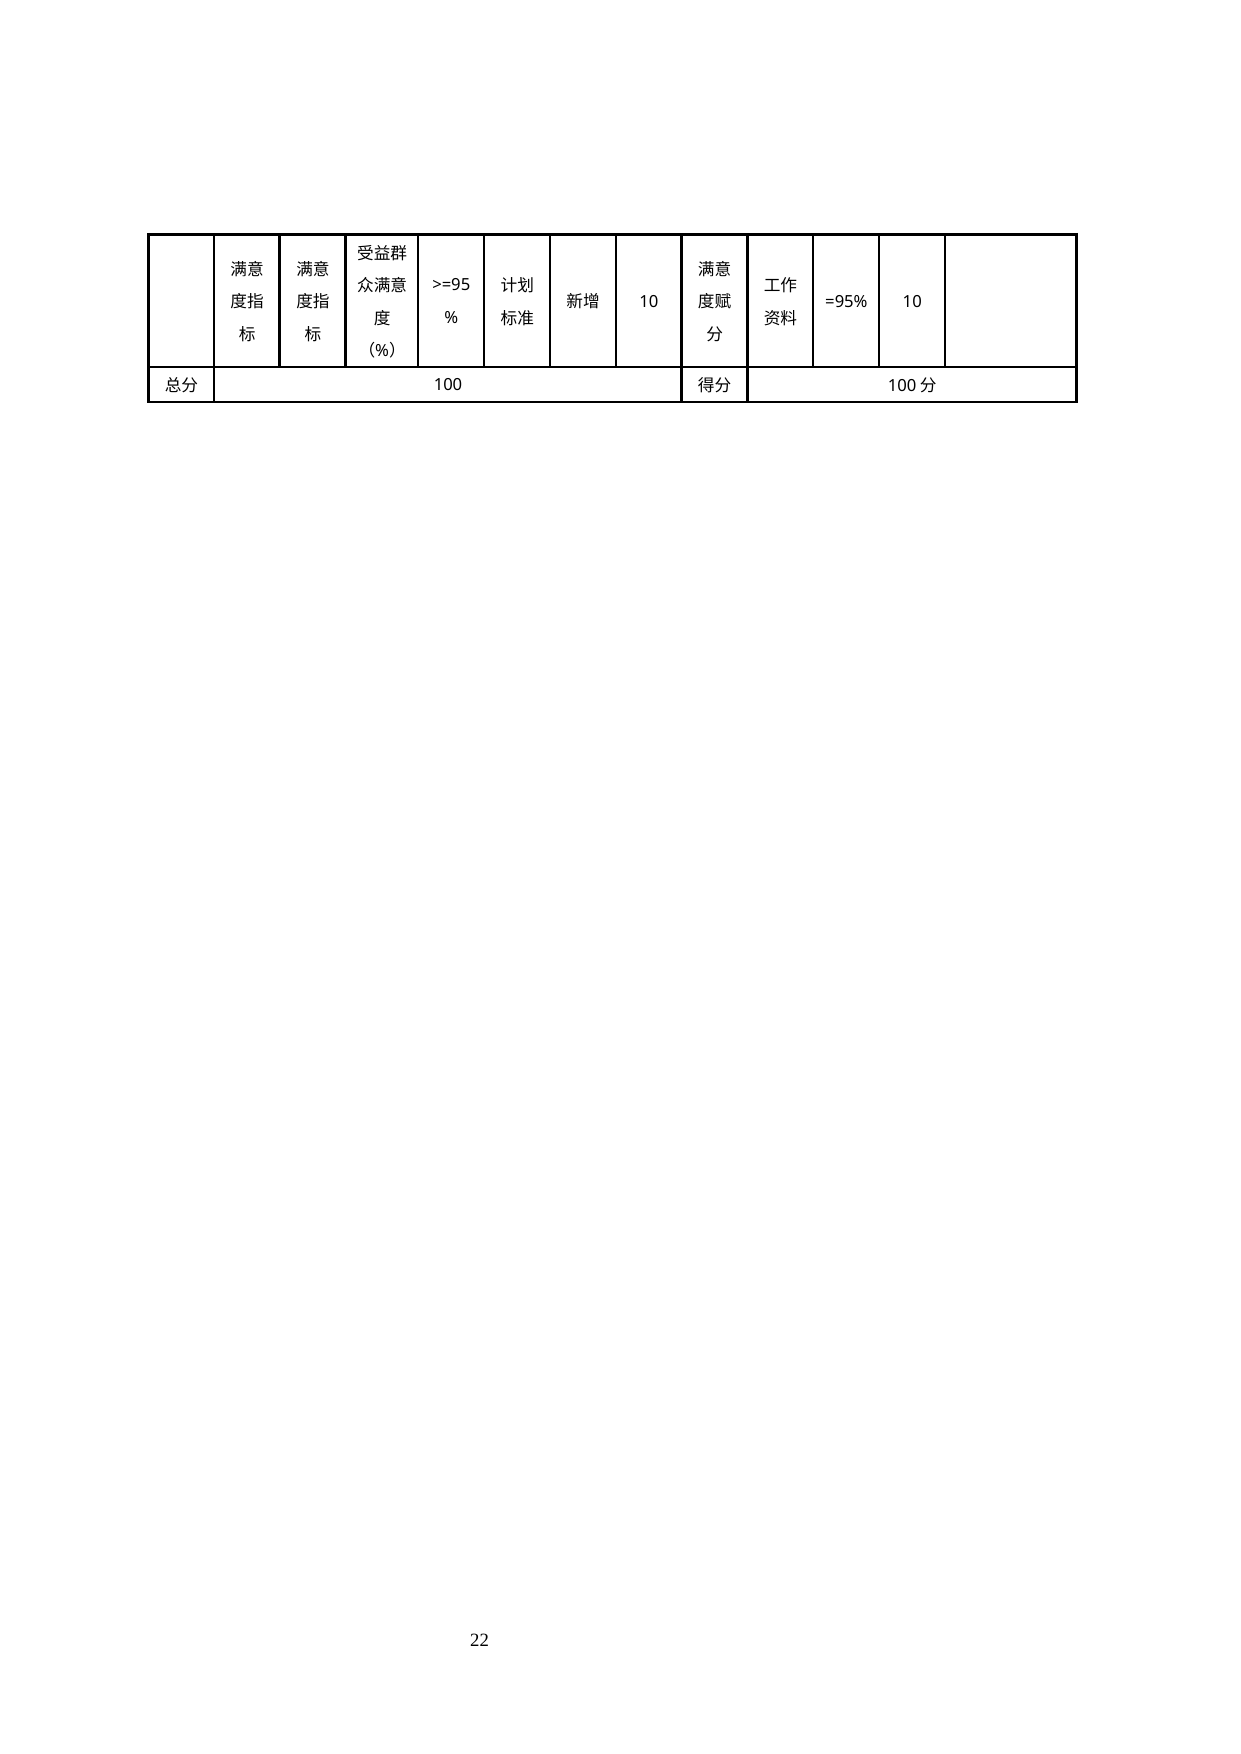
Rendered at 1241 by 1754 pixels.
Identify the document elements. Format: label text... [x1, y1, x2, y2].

table_cell 计划标准 [485, 236, 549, 366]
table_cell 10 [617, 236, 680, 366]
table_cell 100 [215, 368, 680, 401]
table_cell 满意度赋分 [683, 236, 746, 366]
table_cell 总分 [150, 368, 213, 401]
table_cell [946, 236, 1075, 366]
table_cell >=95% [419, 236, 483, 366]
table_cell =95% [814, 236, 878, 366]
table_cell 新增 [551, 236, 615, 366]
table_cell 工作资料 [749, 236, 812, 366]
table_cell 满意度指标 [215, 236, 278, 366]
table_cell 100分 [749, 368, 1075, 401]
table_cell 10 [880, 236, 944, 366]
table_cell 得分 [683, 368, 746, 401]
table_cell 受益群众满意度（%） [347, 236, 417, 366]
table_cell 满意度指标 [281, 236, 344, 366]
